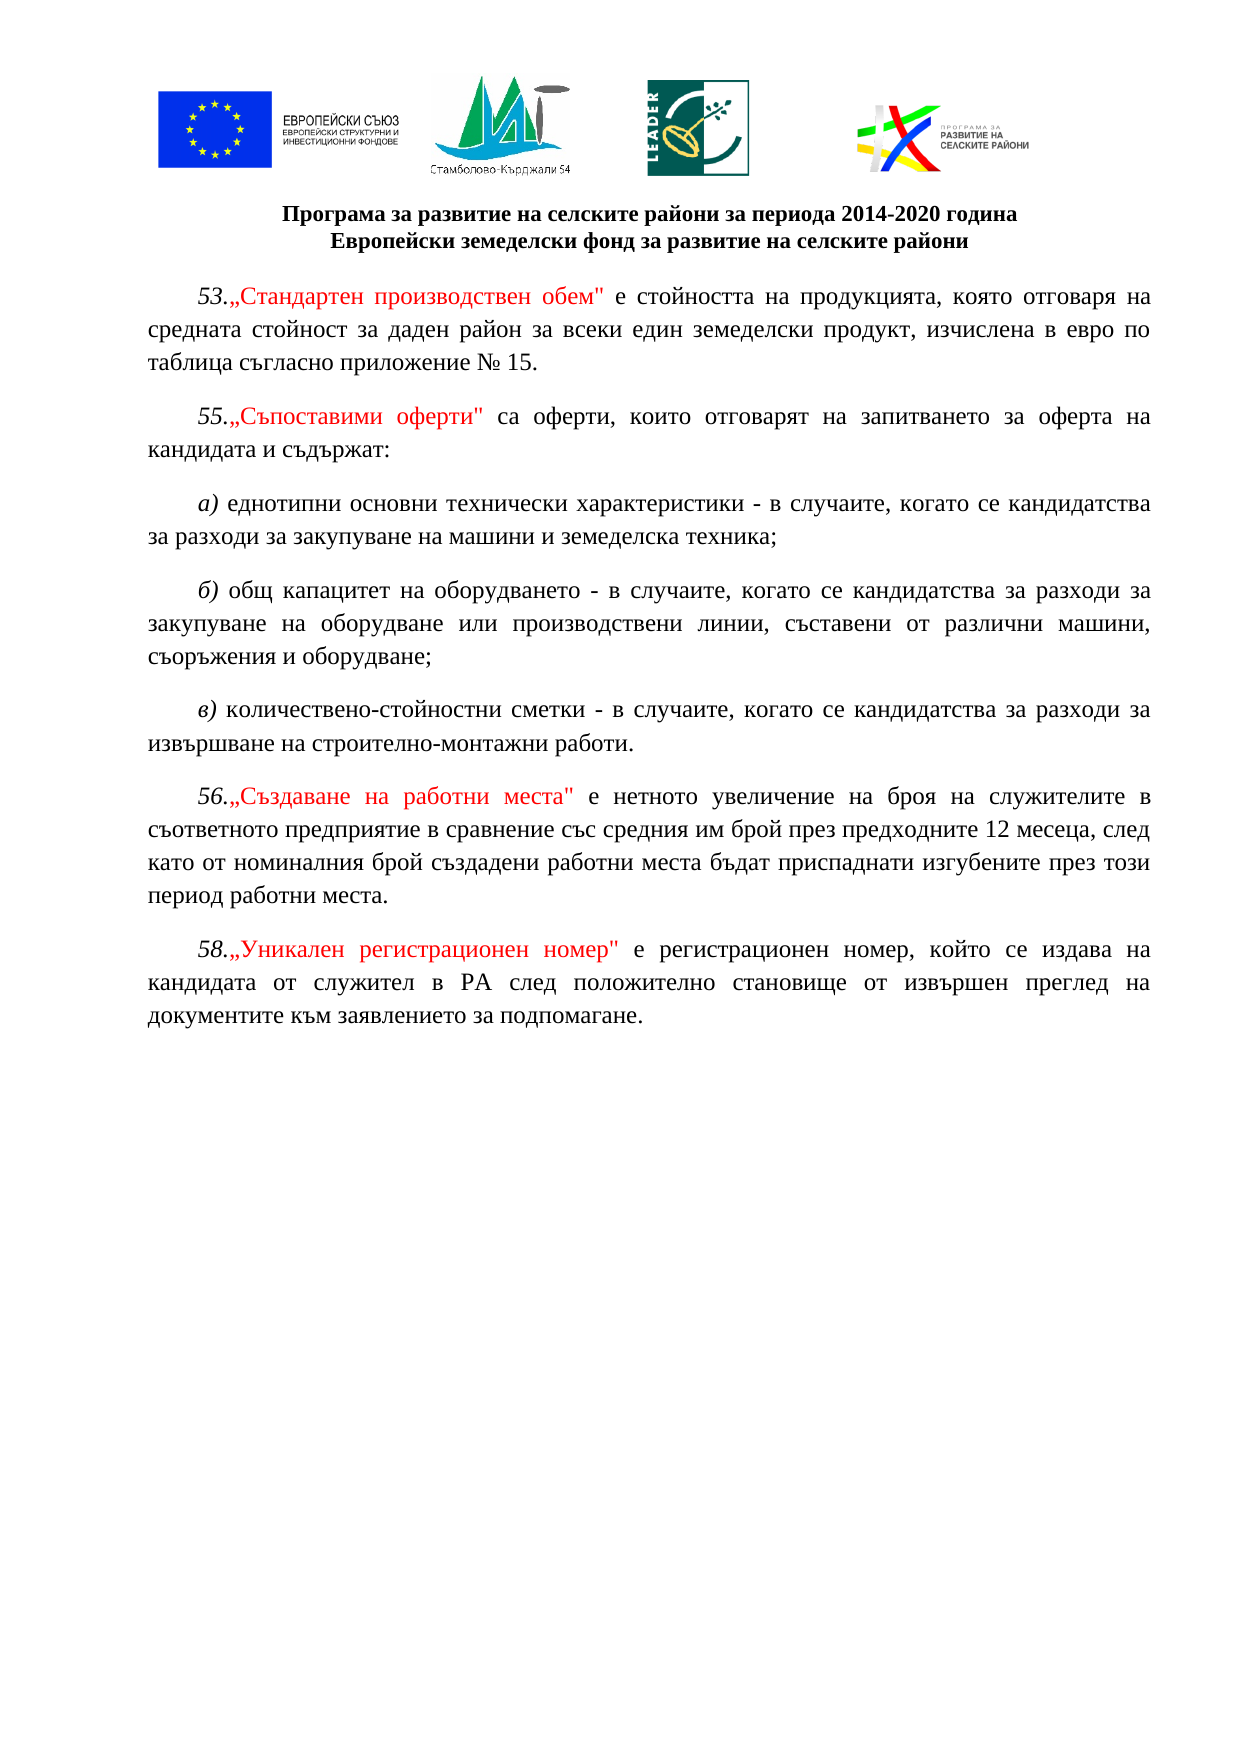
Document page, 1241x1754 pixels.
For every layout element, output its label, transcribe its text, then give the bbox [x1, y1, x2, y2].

text в) количествено-стойностни сметки - в случаите, когато се кандидатства за разходи за извършване на строително-монтажни работи. [148, 694, 1152, 756]
picture [647, 80, 750, 176]
text а) еднотипни основни технически характеристики - в случаите, когато се кандидатства за разходи за закупуване на машини и земеделска техника; [148, 488, 1152, 549]
picture [147, 80, 426, 176]
text 58.„Уникален регистрационен номер" е регистрационен номер, който се издава на кандидата от служител в РА след положително становище от извършен преглед на документите към заявлението за подпомагане. [148, 934, 1152, 1029]
text 53.„Стандартен производствен обем" е стойността на продукцията, която отговаря на средната стойност за даден район за всеки един земеделски продукт, изчислена в евро по таблица съгласно приложение № 15. [148, 281, 1152, 376]
text б) общ капацитет на оборудването - в случаите, когато се кандидатства за разходи за закупуване на оборудване или производствени линии, съставени от различни машини, съоръжения и оборудване; [148, 575, 1152, 669]
text 55.„Съпоставими оферти" са оферти, които отговарят на запитването за оферта на кандидата и съдържат: [148, 401, 1152, 463]
text 56.„Създаване на работни места" е нетното увеличение на броя на служителите в съответното предприятие в сравнение със средния им брой през предходните 12 месеца, след като от номиналния брой създадени работни места бъдат приспаднати изгубените през този период работни места. [148, 781, 1152, 909]
picture [847, 100, 1035, 176]
picture [431, 73, 571, 176]
